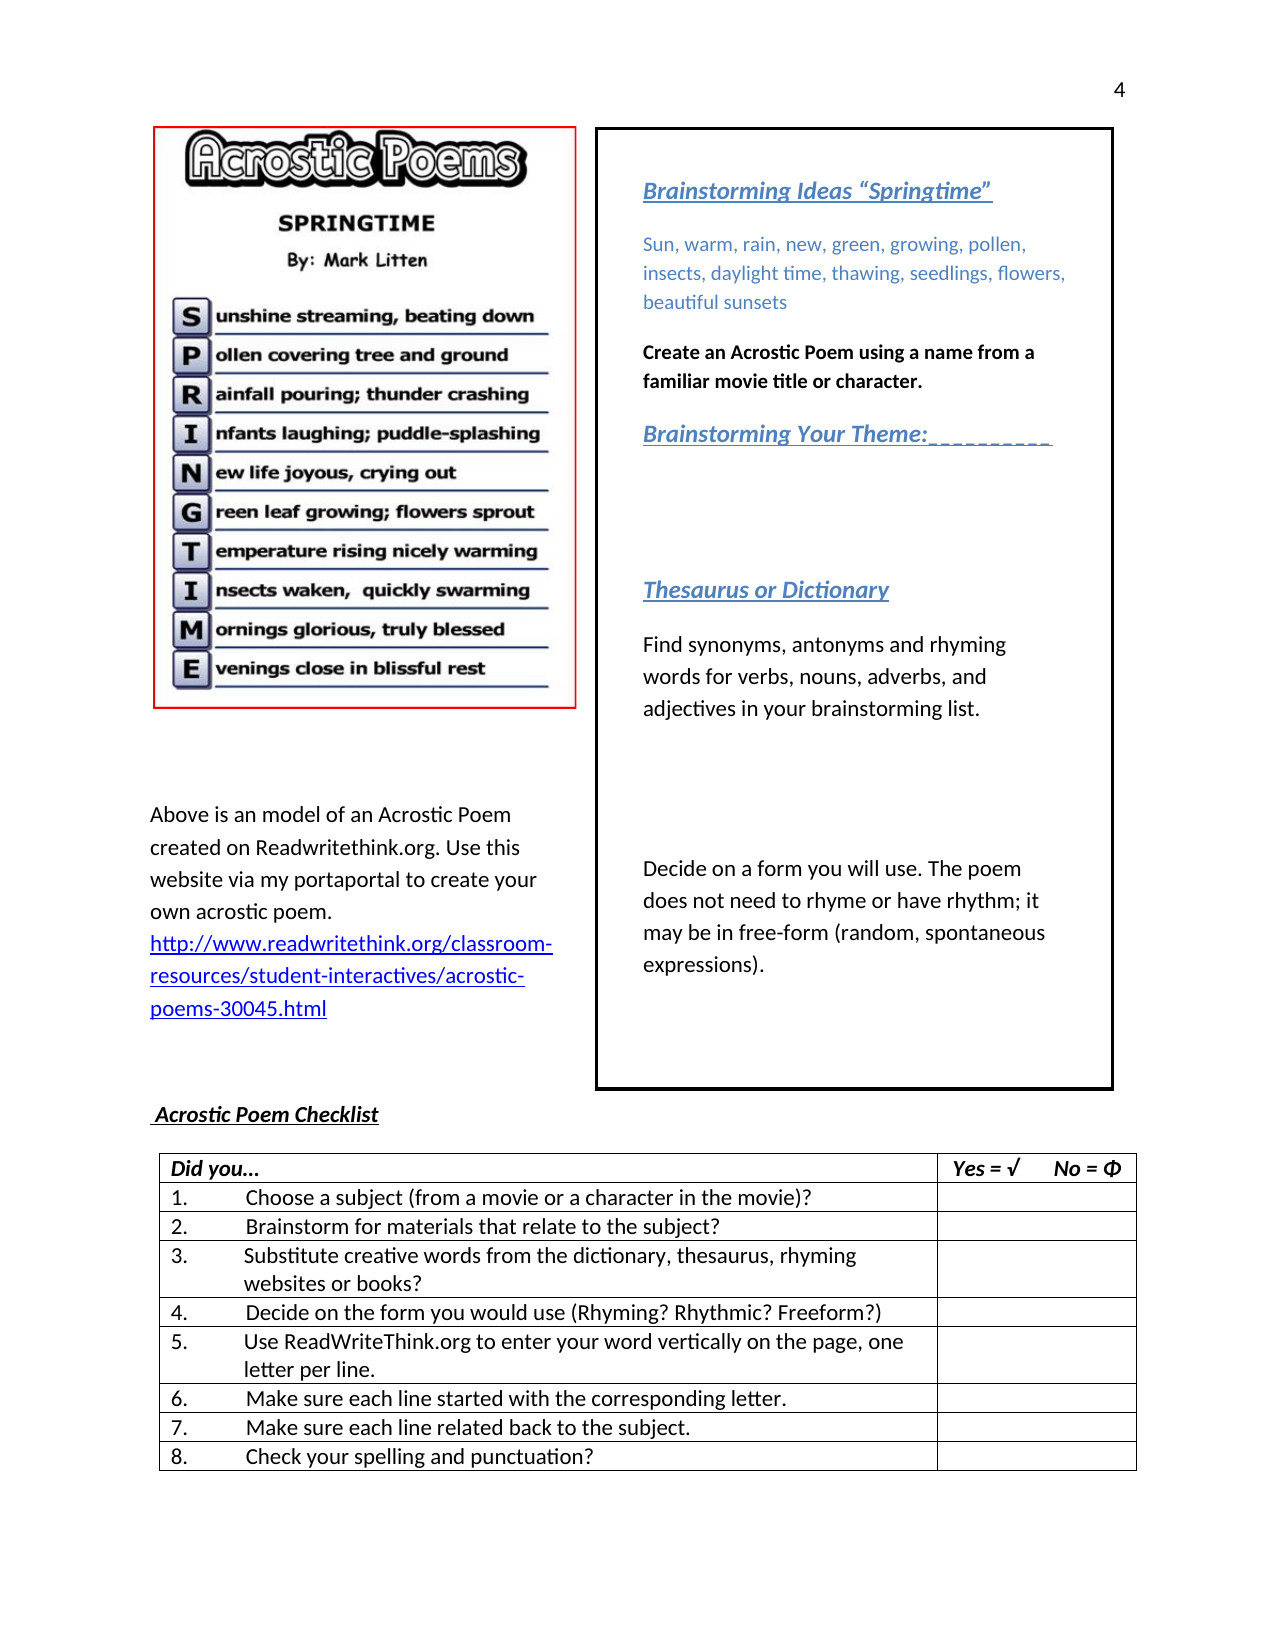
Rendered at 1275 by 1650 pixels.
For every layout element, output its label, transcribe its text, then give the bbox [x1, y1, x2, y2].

table_cell Choose a subject (from a movie or a character in the movie)? [160, 1183, 937, 1211]
table_cell [938, 1384, 1136, 1412]
table_cell Decide on the form you would use (Rhyming? Rhythmic? Freeform?) [160, 1298, 937, 1326]
text Acrostic Poem Checklist [150, 1100, 1125, 1128]
table_cell Brainstorm for materials that relate to the subject? [160, 1212, 937, 1240]
table_cell [938, 1241, 1136, 1297]
table_cell [938, 1413, 1136, 1441]
table_cell [938, 1442, 1136, 1470]
table_cell [938, 1298, 1136, 1326]
text Above is an model of an Acrostic Poem created on Readwritethink.org. Use this website via my portaportal to create your own acrostic poem. http://www.readwritethink.org/classroom-resources/student-interactives/acrostic-poems-30045.html [598, 801, 1111, 1022]
table_cell Substitute creative words from the dictionary, thesaurus, rhyming websites or books? [160, 1241, 937, 1297]
table_cell Check your spelling and punctuation? [160, 1442, 937, 1470]
table_cell Make sure each line related back to the subject. [160, 1413, 937, 1441]
table_cell Use ReadWriteThink.org to enter your word vertically on the page, one letter per line. [160, 1327, 937, 1383]
picture [153, 126, 577, 709]
table_cell [938, 1212, 1136, 1240]
table_cell Make sure each line started with the corresponding letter. [160, 1384, 937, 1412]
table_cell [938, 1183, 1136, 1211]
table_header Yes = √ No = Φ [938, 1154, 1136, 1182]
text Above is an model of an Acrostic Poem created on Readwritethink.org. Use this website via my portaportal to create your own acrostic poem. http://www.readwritethink.org/classroom-resources/student-interactives/acrostic-poems-30045.html [150, 801, 595, 1022]
table_cell [938, 1327, 1136, 1383]
table_header Did you… [160, 1154, 937, 1182]
